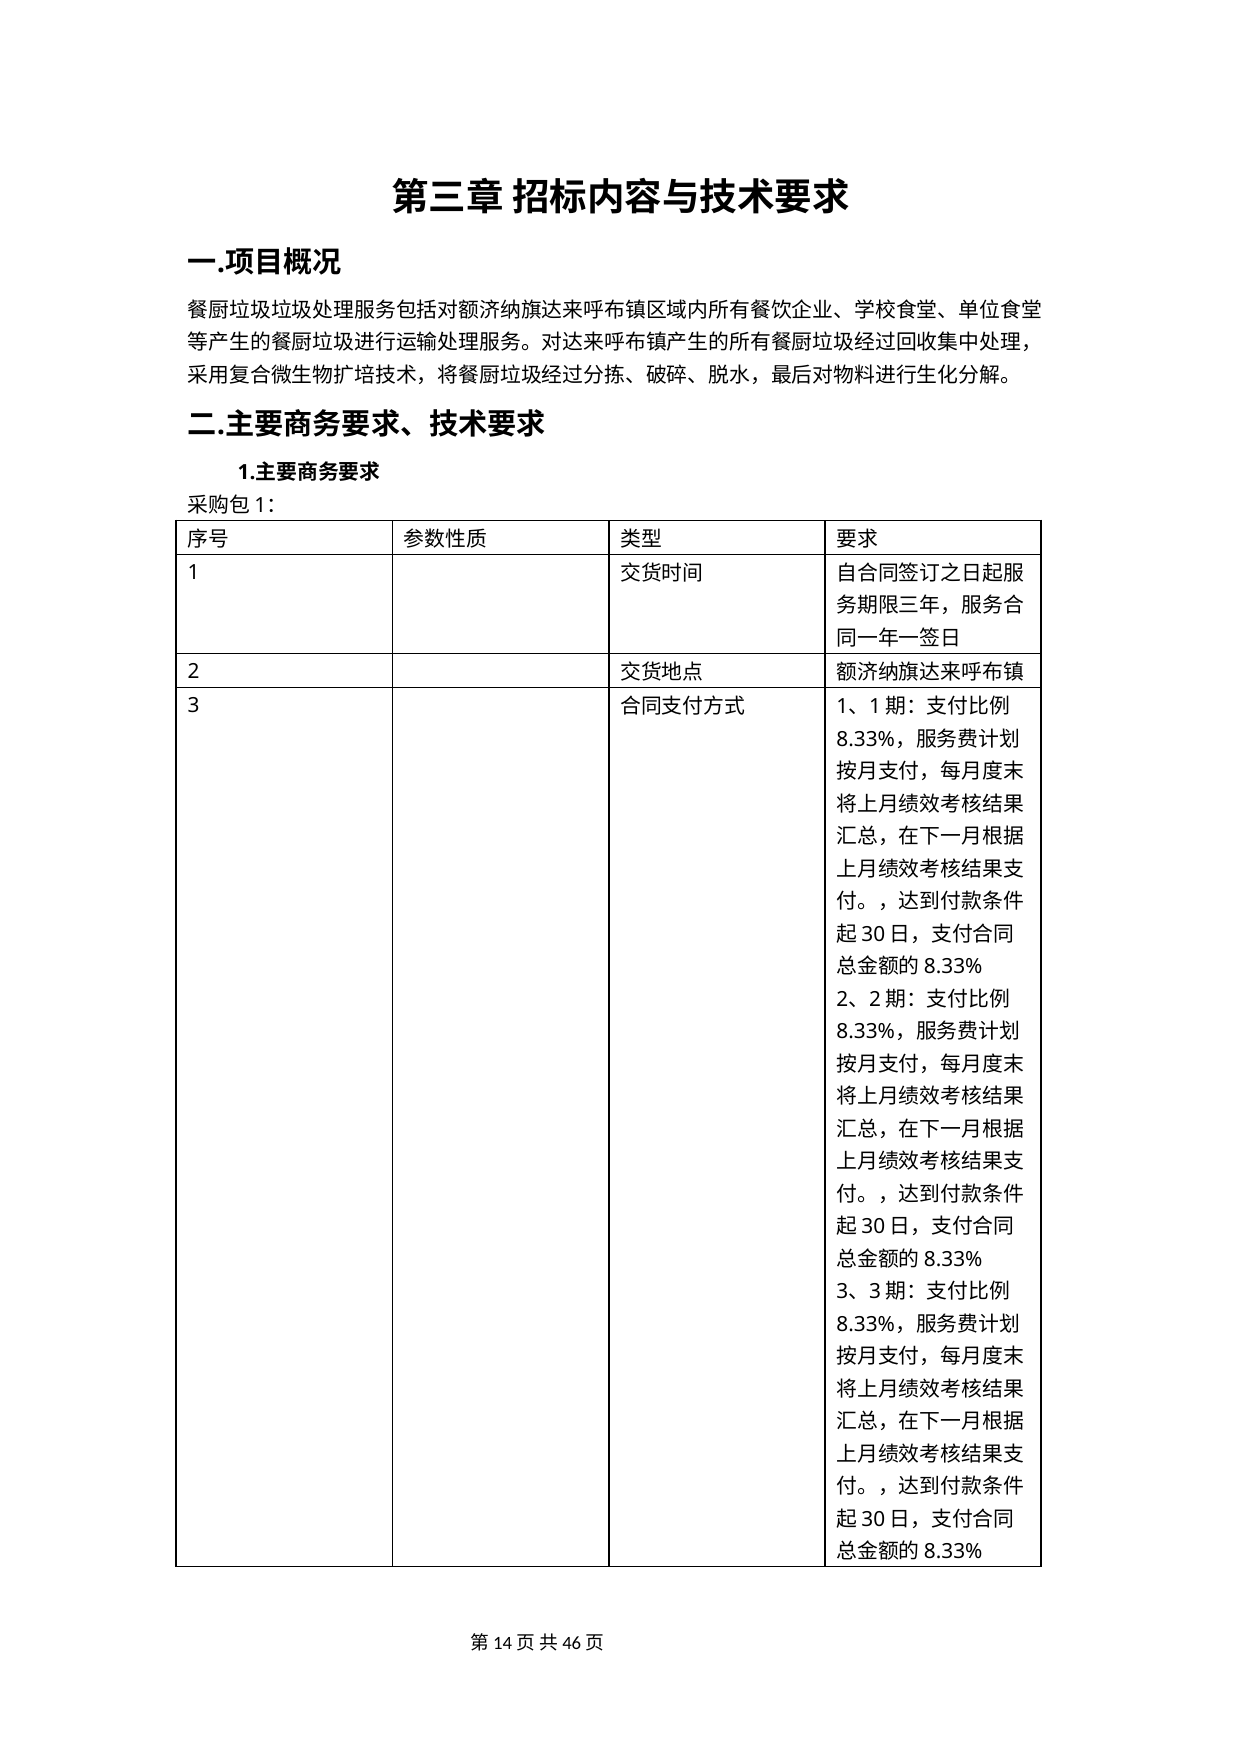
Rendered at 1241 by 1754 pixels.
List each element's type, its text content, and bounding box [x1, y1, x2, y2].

table_header 参数性质 [393, 521, 608, 553]
text 二.主要商务要求、技术要求 [187, 389, 1053, 454]
table_cell 交货时间 [610, 555, 824, 653]
text 餐厨垃圾垃圾处理服务包括对额济纳旗达来呼布镇区域内所有餐饮企业、学校食堂、单位食堂等产生的餐厨垃圾进行运输处理服务。对达来呼布镇产生的所有餐厨垃圾经过回收集中处理，采用复合微生物扩培技术，将餐厨垃圾经过分拣、破碎、脱水，最后对物料进行生化分解。 [187, 292, 1053, 389]
table_cell [393, 654, 608, 687]
text 第三章 招标内容与技术要求 [187, 162, 1053, 227]
table_cell [393, 688, 608, 1566]
table_cell 自合同签订之日起服务期限三年，服务合同一年一签日 [826, 555, 1040, 653]
table_header 要求 [826, 521, 1040, 553]
text 采购包1： [187, 487, 1053, 519]
table_cell 额济纳旗达来呼布镇 [826, 654, 1040, 687]
table_cell 合同支付方式 [610, 688, 824, 1566]
text 一.项目概况 [187, 227, 1053, 292]
text 1.主要商务要求 [187, 454, 1053, 487]
table_cell 2 [177, 654, 392, 687]
table_header 序号 [177, 521, 392, 553]
table_cell 1 [177, 555, 392, 653]
table_cell 3 [177, 688, 392, 1566]
table_header 类型 [610, 521, 824, 553]
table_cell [826, 688, 1040, 1566]
table_cell [393, 555, 608, 653]
table_cell 交货地点 [610, 654, 824, 687]
